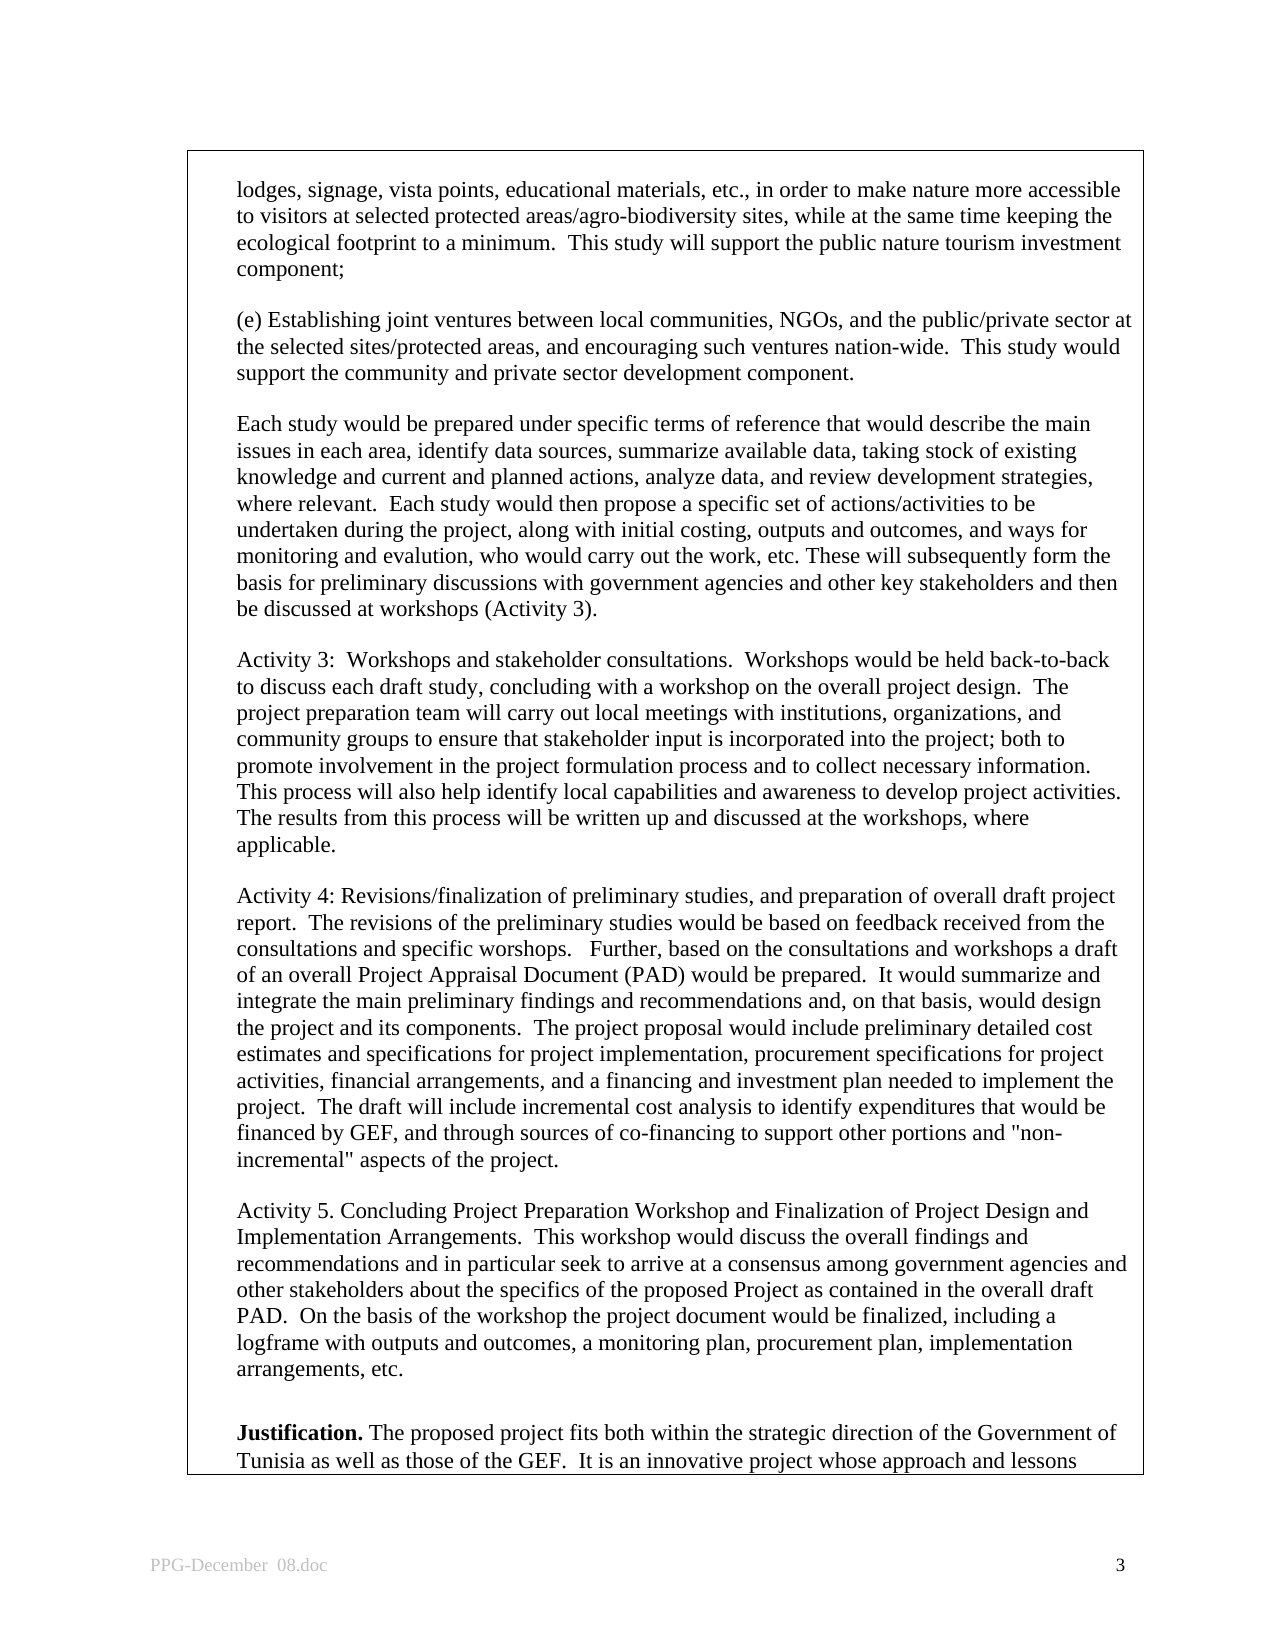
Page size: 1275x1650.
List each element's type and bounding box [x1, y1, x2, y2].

table_header [188, 151, 1143, 1473]
